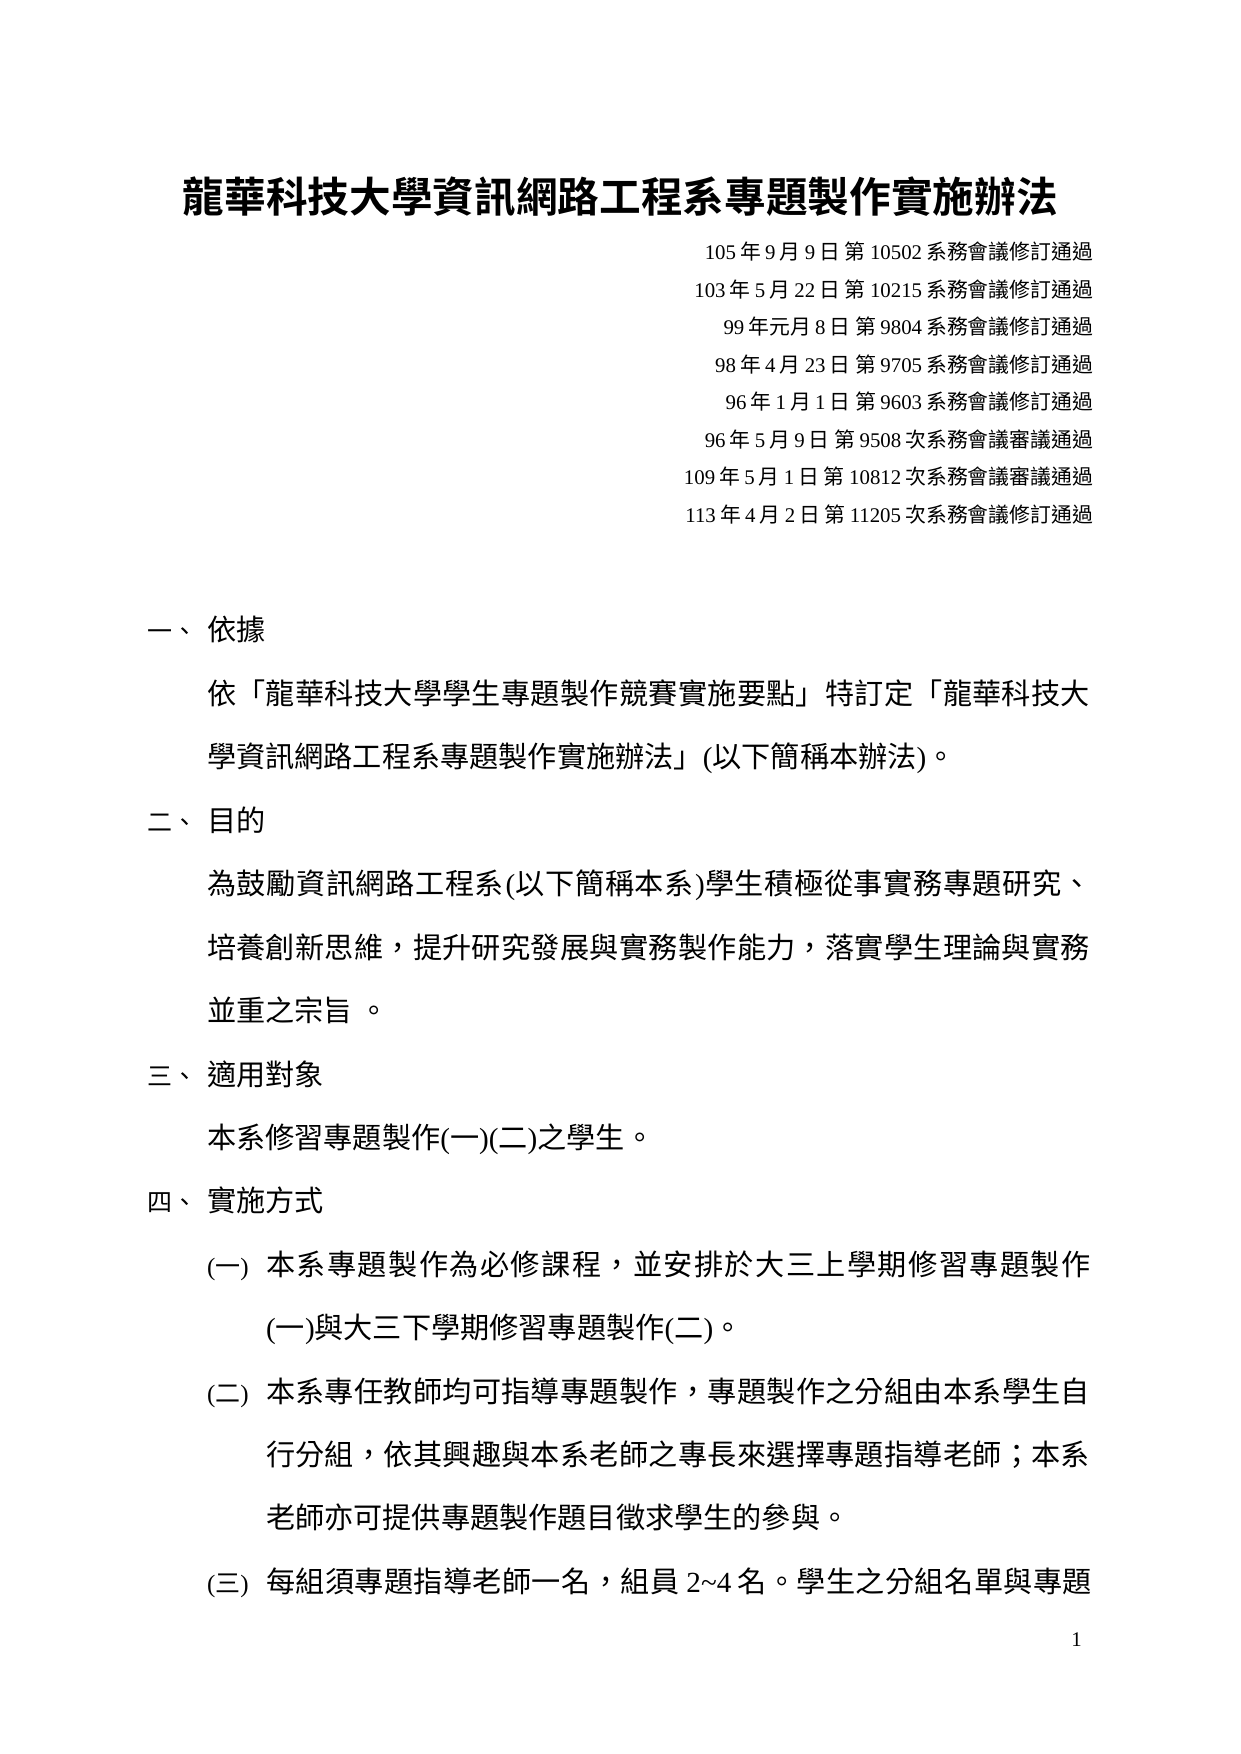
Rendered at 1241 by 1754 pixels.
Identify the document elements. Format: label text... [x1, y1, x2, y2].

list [207, 1558, 1092, 1601]
list 依據 [148, 607, 1092, 649]
list 適用對象 [148, 1051, 1092, 1093]
list 本系專題製作為必修課程，並安排於大三上學期修習專題製作(一)與大三下學期修習專題製作(二)。 [207, 1241, 1092, 1347]
list 實施方式 [148, 1178, 1092, 1220]
text 98年4月23日 第9705系務會議修訂通過 [148, 344, 1092, 382]
text 105年9月9日 第10502系務會議修訂通過 [148, 232, 1092, 269]
text 龍華科技大學資訊網路工程系專題製作實施辦法 [148, 157, 1092, 232]
text 103年5月22日 第10215系務會議修訂通過 [148, 269, 1092, 307]
text 依「龍華科技大學學生專題製作競賽實施要點」特訂定「龍華科技大學資訊網路工程系專題製作實施辦法」(以下簡稱本辦法)。 [207, 670, 1092, 776]
list 目的 [148, 797, 1092, 839]
text 113年4月2日 第11205次系務會議修訂通過 [148, 494, 1092, 532]
text 為鼓勵資訊網路工程系(以下簡稱本系)學生積極從事實務專題研究、培養創新思維，提升研究發展與實務製作能力，落實學生理論與實務並重之宗旨 。 [207, 861, 1092, 1030]
text 本系修習專題製作(一)(二)之學生。 [207, 1114, 1092, 1157]
text 96年1月1日 第9603系務會議修訂通過 [148, 382, 1092, 419]
text 109年5月1日 第10812次系務會議審議通過 [148, 457, 1092, 494]
text 99年元月8日 第9804系務會議修訂通過 [148, 307, 1092, 344]
text 96年5月9日 第9508次系務會議審議通過 [148, 419, 1092, 457]
list 本系專任教師均可指導專題製作，專題製作之分組由本系學生自行分組，依其興趣與本系老師之專長來選擇專題指導老師；本系老師亦可提供專題製作題目徵求學生的參與。 [207, 1368, 1092, 1537]
